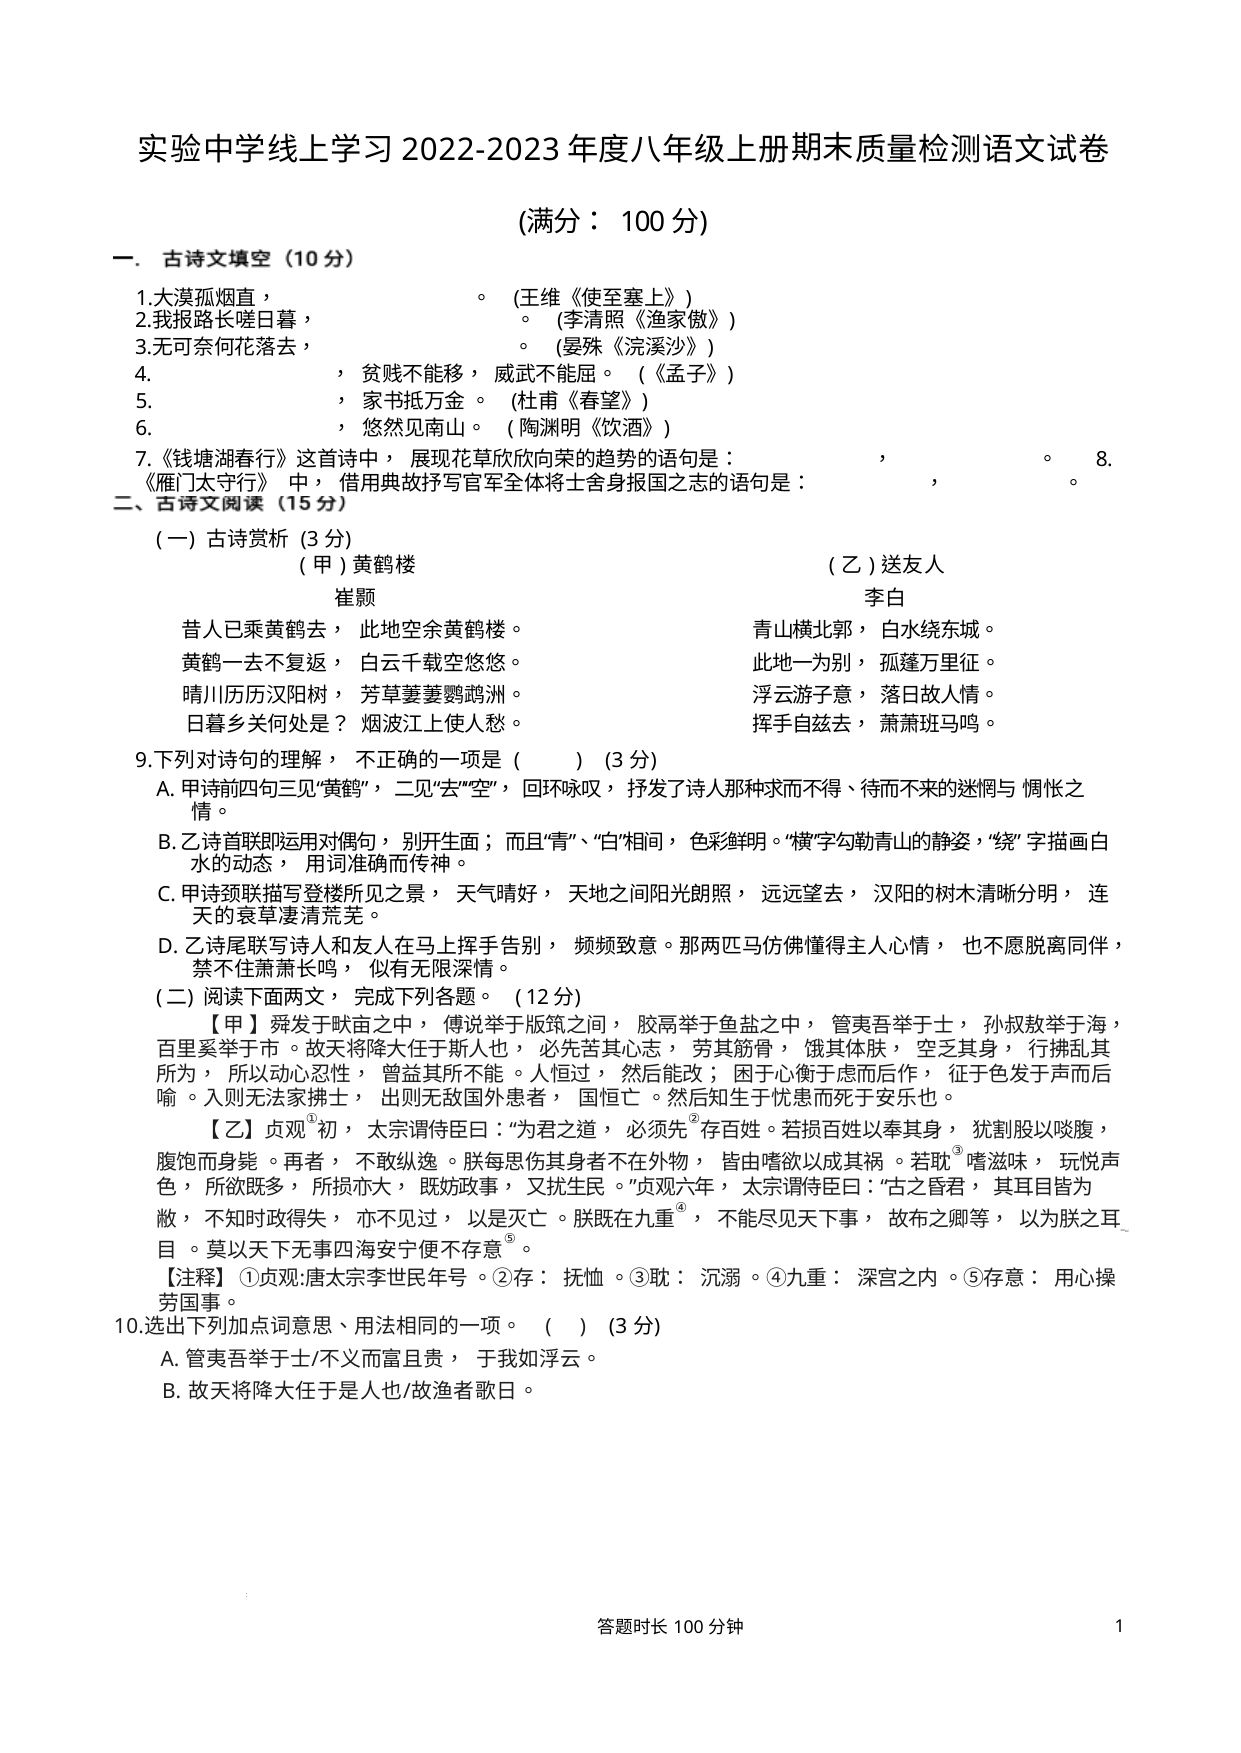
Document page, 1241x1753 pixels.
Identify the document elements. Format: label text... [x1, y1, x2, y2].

text 【 乙】贞观①初， 太宗谓侍臣曰：“为君之道， 必须先②存百姓。若损百姓以奉其身， 犹割股以啖腹， 腹饱而身毙 。再者， 不敢纵逸 。朕每思伤其身者不在外物， 皆由嗜欲以成其祸 。若耽③ 嗜滋味， 玩悦声 色， 所欲既多， 所损亦大， 既妨政事， 又扰生民 。”贞观六年， 太宗谓侍臣曰：“古之昏君， 其耳目皆为 敝， 不知时政得失， 亦不见过， 以是灭亡 。朕既在九重④， 不能尽见天下事， 故布之卿等， 以为朕之耳 目 。莫以天下无事四海安宁便不存意⑤。 [156, 1112, 1133, 1264]
text 4. ， 贫贱不能移， 威武不能屈。 (《孟子》) [134, 364, 1134, 386]
picture [113, 248, 353, 269]
table_cell 日暮乡关何处是？ 烟波江上使人愁。 [181, 713, 634, 741]
table_cell 此地一为别， 孤蓬万里征。 [634, 648, 1001, 680]
table_header ( 乙 ) 送友人 [634, 555, 1001, 583]
text A. 甲诗前四句三见“黄鹤”， ⼆见“去”“空”， 回环咏叹， 抒发了诗⼈那种求而不得、待而不来的迷惘与 惆怅之情。 [156, 778, 1097, 826]
text 6. ， 悠然见南山。 ( 陶渊明《饮酒》) [135, 418, 1134, 440]
text A. 管夷吾举于士/不义而富且贵， 于我如浮云。 [160, 1343, 1134, 1372]
text 【 甲 】舜发于畎亩之中， 傅说举于版筑之间， 胶鬲举于鱼盐之中， 管夷吾举于士， 孙叔敖举于海， 百里奚举于市 。故天将降大任于斯人也， 必先苦其心志， 劳其筋骨， 饿其体肤， 空乏其身， 行拂乱其 所为， 所以动心忍性， 曾益其所不能 。人恒过， 然后能改； 困于心衡于虑而后作， 征于色发于声而后 喻 。入则无法家拂士， 出则无敌国外患者， 国恒亡 。然后知生于忧患而死于安乐也。 [157, 1013, 1134, 1112]
text 9.下列对诗句的理解， 不正确的⼀项是 ( ) (3 分) [135, 751, 1134, 772]
text 7.《钱塘湖春行》这首诗中， 展现花草欣欣向荣的趋势的语句是： ， 。 8.《雁门太守行》 中， 借用典故抒写官军全体将士舍身报国之志的语句是： ， 。 [135, 446, 1134, 497]
text 3.无可奈何花落去， 。 (晏殊《浣溪沙》) [135, 338, 1134, 359]
text 2.我报路长嗟日暮， 。 (李清照《渔家傲》) [135, 311, 1134, 332]
text B. 故天将降大任于是⼈也/故渔者歌日。 [162, 1375, 1134, 1404]
table_cell 李白 [634, 583, 1001, 615]
table_cell 浮云游子意， 落日故人情。 [634, 680, 1001, 713]
text ( ⼆) 阅读下面两文， 完成下列各题。 ( 12 分) [145, 987, 1134, 1008]
text 【注释】 ①贞观:唐太宗李世民年号 。②存： 抚恤 。③耽： 沉溺 。④九重： 深宫之内 。⑤存意： 用心操 劳国事。 [155, 1264, 1123, 1316]
text 实验中学线上学习2022-2023年度八年级上册期末质量检测语文试卷 [113, 139, 1134, 208]
text (满分： 100 分) [504, 208, 1134, 238]
text 10.选出下列加点词意思、用法相同的⼀项。 ( ) (3 分) [114, 1317, 1134, 1338]
text B. ⼄诗首联即运用对偶句， 别开生面； 而且“青”、“白”相间， 色彩鲜明。“横”字勾勒青山的静姿，“绕” 字描画白水的动态， 用词准确而传神。 [157, 830, 1121, 878]
text D. ⼄诗尾联写诗⼈和友⼈在马上挥手告别， 频频致意。那两匹马仿佛懂得主⼈心情， 也不愿脱离同伴， 禁不住萧萧长鸣， 似有无限深情。 [157, 935, 1134, 982]
table_cell 晴川历历汉阳树， 芳草萋萋鹦鹉洲。 [181, 680, 634, 713]
table_header ( 甲 ) 黄鹤楼 [181, 555, 634, 583]
table_cell 昔人已乘黄鹤去， 此地空余黄鹤楼。 [181, 615, 634, 648]
table_cell 青山横北郭， 白水绕东城。 [634, 615, 1001, 648]
text ( ⼀) 古诗赏析 (3 分) [145, 529, 1134, 551]
table_cell 黄鹤一去不复返， 白云千载空悠悠。 [181, 648, 634, 680]
table_cell 崔颢 [181, 583, 634, 615]
text C. 甲诗颈联描写登楼所见之景， 天气晴好， 天地之间阳光朗照， 远远望去， 汉阳的树木清晰分明， 连 天的衰草凄清荒芜。 [157, 883, 1115, 930]
table_cell 挥手自兹去， 萧萧班马鸣。 [634, 713, 1001, 741]
picture [113, 496, 346, 513]
text 5. ， 家书抵万⾦ 。 (杜甫《春望》) [135, 392, 1134, 413]
text 1.大漠孤烟直， 。 (王维《使至塞上》) [136, 285, 1134, 311]
